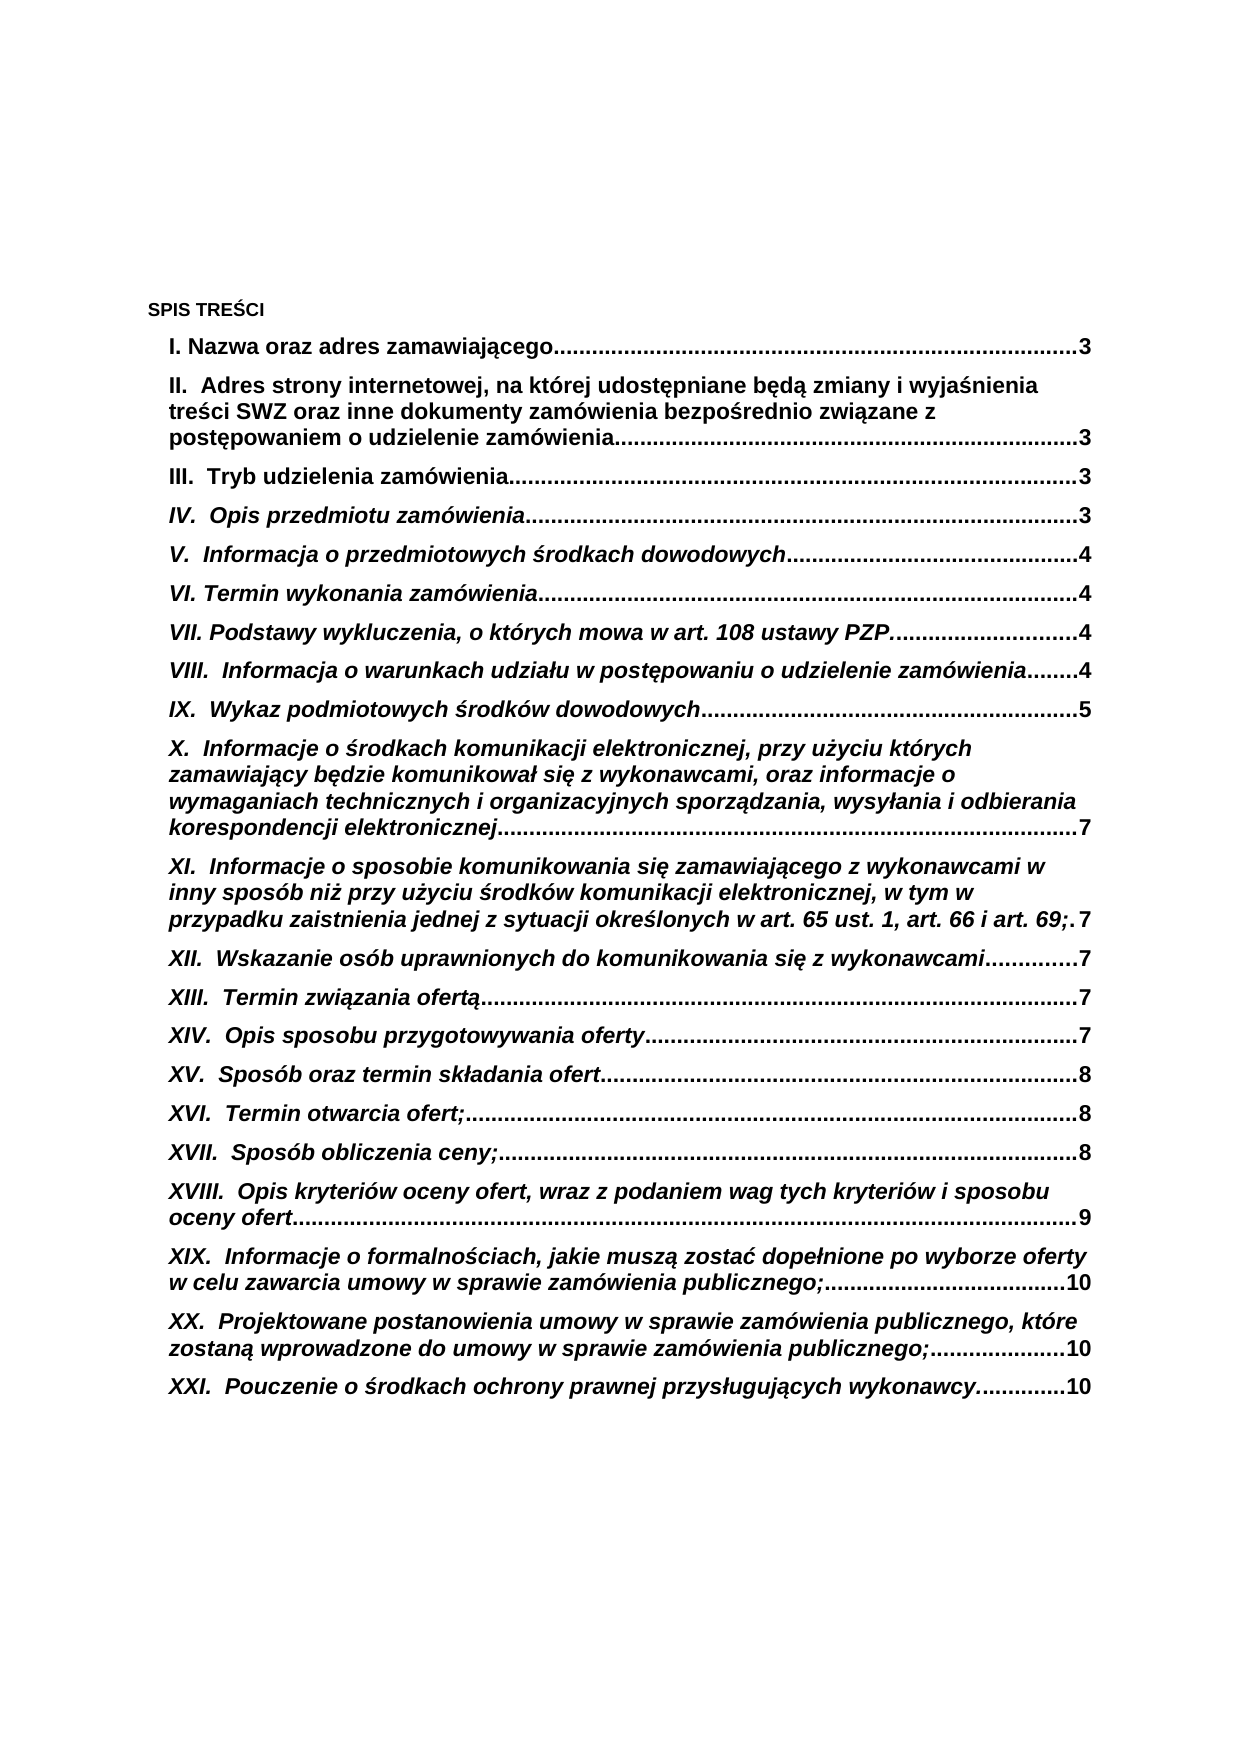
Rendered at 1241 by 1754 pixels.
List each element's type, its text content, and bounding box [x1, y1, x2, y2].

text IX. Wykaz podmiotowych środków dowodowych 5 [168, 696, 1092, 723]
text XVII. Sposób obliczenia ceny; 8 [168, 1139, 1092, 1165]
text XII. Wskazanie osób uprawnionych do komunikowania się z wykonawcami 7 [168, 944, 1092, 971]
text I. Nazwa oraz adres zamawiającego 3 [168, 333, 1092, 359]
subtitle SPIS TREŚCI [148, 299, 1166, 320]
text III. Tryb udzielenia zamówienia 3 [168, 463, 1092, 489]
text XIV. Opis sposobu przygotowywania oferty 7 [168, 1022, 1092, 1049]
text XIX. Informacje o formalnościach, jakie muszą zostać dopełnione po wyborze oferty w celu zawarcia umowy w sprawie zamówienia publicznego; 10 [168, 1243, 1092, 1296]
text XVIII. Opis kryteriów oceny ofert, wraz z podaniem wag tych kryteriów i sposobu oceny ofert 9 [168, 1178, 1092, 1230]
text VIII. Informacja o warunkach udziału w postępowaniu o udzielenie zamówienia 4 [168, 657, 1092, 684]
text XV. Sposób oraz termin składania ofert 8 [168, 1061, 1092, 1087]
text XI. Informacje o sposobie komunikowania się zamawiającego z wykonawcami w inny sposób niż przy użyciu środków komunikacji elektronicznej, w tym w przypadku zaistnienia jednej z sytuacji określonych w art. 65 ust. 1, art. 66 i art. 69; 7 [168, 853, 1092, 932]
text VII. Podstawy wykluczenia, o których mowa w art. 108 ustawy PZP. 4 [168, 618, 1092, 645]
text IV. Opis przedmiotu zamówienia 3 [168, 502, 1092, 528]
text X. Informacje o środkach komunikacji elektronicznej, przy użyciu których zamawiający będzie komunikował się z wykonawcami, oraz informacje o wymaganiach technicznych i organizacyjnych sporządzania, wysyłania i odbierania korespondencji elektronicznej 7 [168, 735, 1092, 841]
text XIII. Termin związania ofertą 7 [168, 983, 1092, 1010]
text II. Adres strony internetowej, na której udostępniane będą zmiany i wyjaśnienia treści SWZ oraz inne dokumenty zamówienia bezpośrednio związane z postępowaniem o udzielenie zamówienia 3 [168, 372, 1092, 451]
text XXI. Pouczenie o środkach ochrony prawnej przysługujących wykonawcy. 10 [168, 1373, 1092, 1400]
text VI. Termin wykonania zamówienia 4 [168, 580, 1092, 606]
text XVI. Termin otwarcia ofert; 8 [168, 1100, 1092, 1126]
text V. Informacja o przedmiotowych środkach dowodowych 4 [168, 541, 1092, 567]
text XX. Projektowane postanowienia umowy w sprawie zamówienia publicznego, które zostaną wprowadzone do umowy w sprawie zamówienia publicznego; 10 [168, 1308, 1092, 1361]
